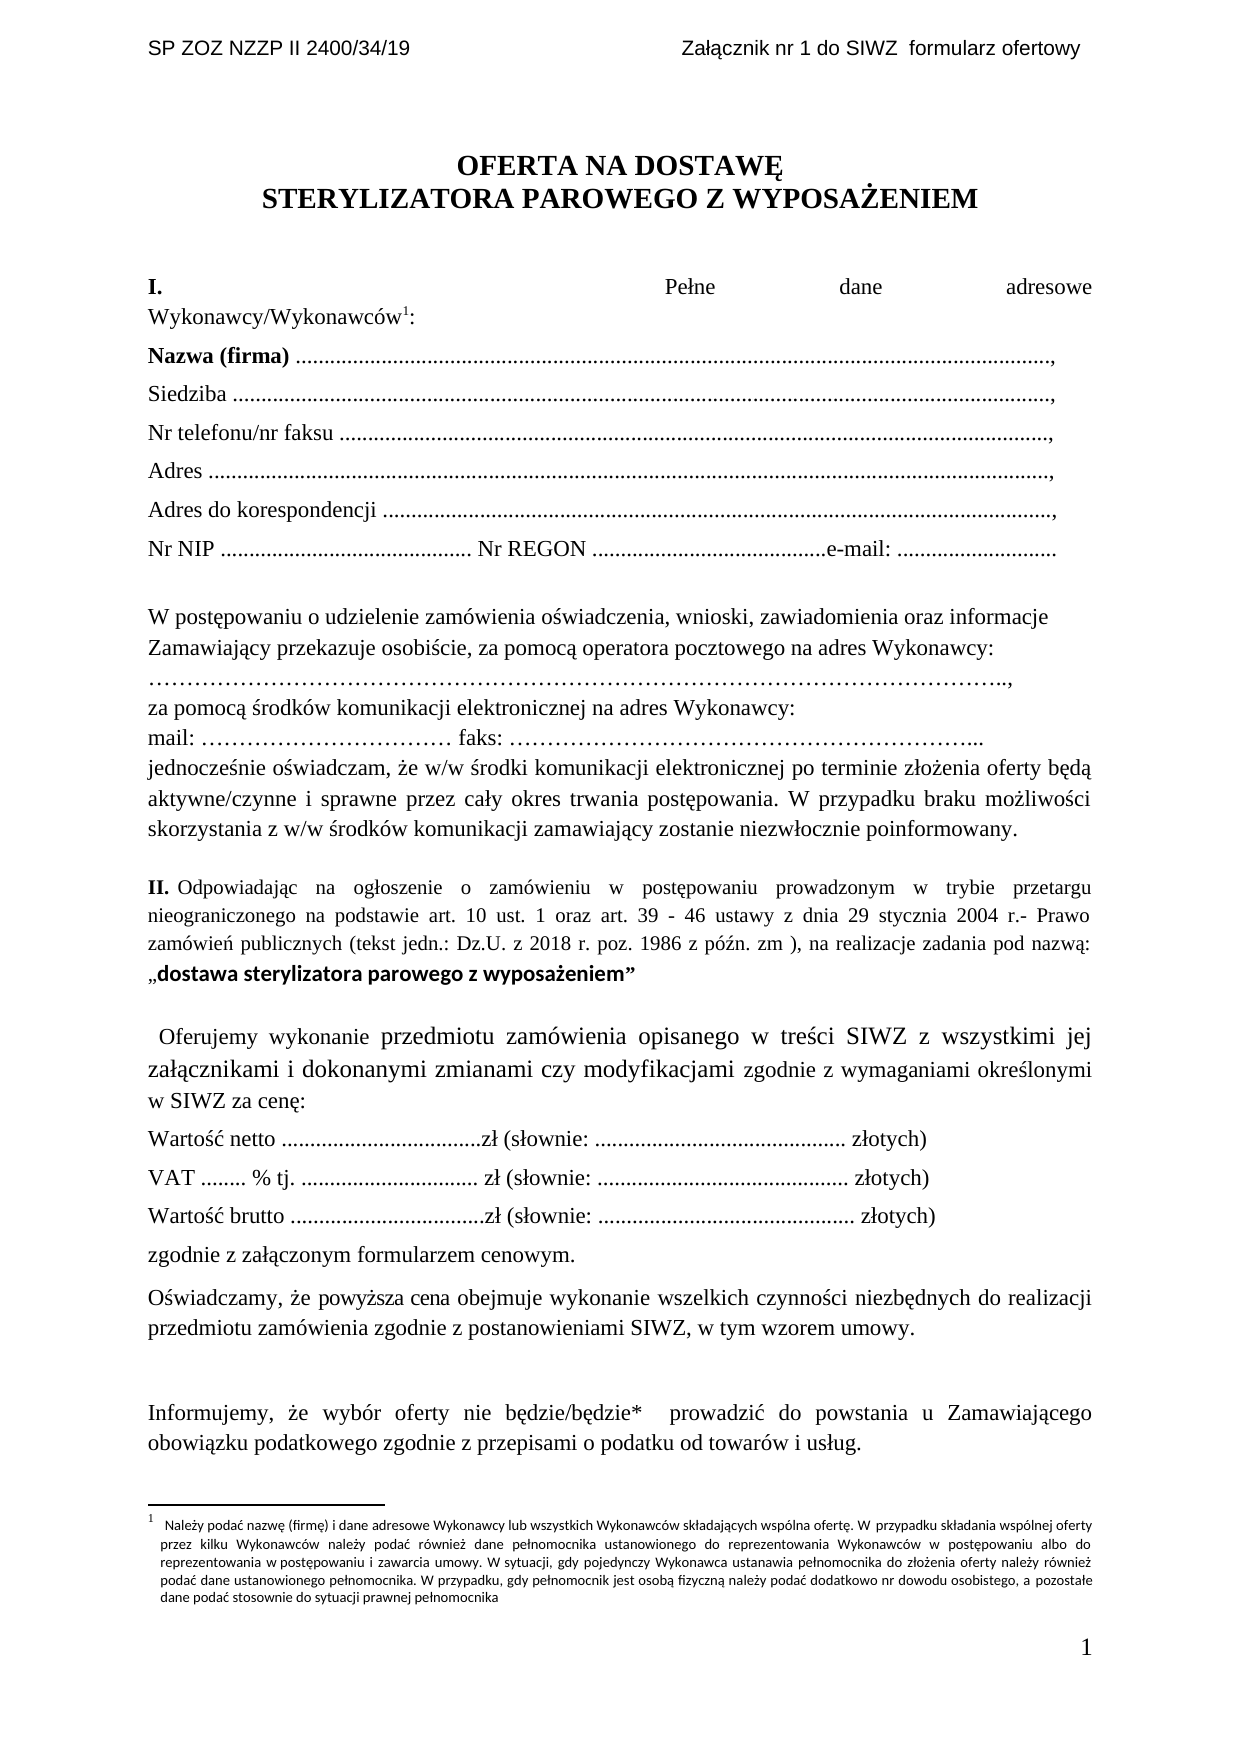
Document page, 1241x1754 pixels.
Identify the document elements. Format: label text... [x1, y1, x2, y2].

text za pomocą środków komunikacji elektronicznej na adres Wykonawcy: [148, 694, 1093, 720]
text W postępowaniu o udzielenie zamówienia oświadczenia, wnioski, zawiadomienia oraz informacje Zamawiający przekazuje osobiście, za pomocą operatora pocztowego na adres Wykonawcy: ………………………………………………………………………………………………….., [148, 603, 1093, 690]
text Oświadczamy, że powyższa cena obejmuje wykonanie wszelkich czynności niezbędnych do realizacji przedmiotu zamówienia zgodnie z postanowieniami SIWZ, w tym wzorem umowy. [148, 1284, 1093, 1340]
text Nr NIP ............................................ Nr REGON .........................................e-mail: ............................ [148, 535, 1093, 561]
text Nr telefonu/nr faksu ............................................................................................................................, [148, 419, 1093, 445]
text VAT ........ % tj. ............................... zł (słownie: ............................................ złotych) [148, 1164, 1093, 1190]
subtitle Pełne dane adresowe Wykonawcy/Wykonawców: [148, 273, 1093, 330]
text zgodnie z załączonym formularzem cenowym. [148, 1241, 1093, 1267]
text Informujemy, że wybór oferty nie będzie/będzie* prowadzić do powstania u Zamawiającego obowiązku podatkowego zgodnie z przepisami o podatku od towarów i usług. [148, 1399, 1093, 1456]
text Wartość netto ...................................zł (słownie: ............................................ złotych) [148, 1125, 1093, 1152]
text Adres do korespondencji ....................................................................................................................., [148, 496, 1093, 522]
text OFERTA NA DOSTAWĘ [148, 148, 1093, 181]
text Oferujemy wykonanie przedmiotu zamówienia opisanego w treści SIWZ z wszystkimi jej załącznikami i dokonanymi zmianami czy modyfikacjami zgodnie z wymaganiami określonymi w SIWZ za cenę: [148, 1021, 1093, 1113]
text Adres ..................................................................................................................................................., [148, 458, 1093, 484]
text Nazwa (firma) ...................................................................................................................................., [148, 342, 1093, 368]
text Wartość brutto ..................................zł (słownie: ............................................. złotych) [148, 1202, 1093, 1229]
text STERYLIZATORA PAROWEGO Z WYPOSAŻENIEM [148, 181, 1093, 215]
text mail: …………………………… faks: ……………………………………………………... [148, 724, 1093, 751]
text jednocześnie oświadczam, że w/w środki komunikacji elektronicznej po terminie złożenia oferty będą aktywne/czynne i sprawne przez cały okres trwania postępowania. W przypadku braku możliwości skorzystania z w/w środków komunikacji zamawiający zostanie niezwłocznie poinformowany. [148, 754, 1093, 841]
subtitle Odpowiadając na ogłoszenie o zamówieniu w postępowaniu prowadzonym w trybie przetargu nieograniczonego na podstawie art. 10 ust. 1 oraz art. 39 - 46 ustawy z dnia 29 stycznia 2004 r.- Prawo zamówień publicznych (tekst jedn.: Dz.U. z 2018 r. poz. 1986 z późn. zm ), na realizacje zadania pod nazwą: „dostawa sterylizatora parowego z wyposażeniem” [148, 875, 1093, 987]
text Siedziba ..............................................................................................................................................., [148, 381, 1093, 407]
